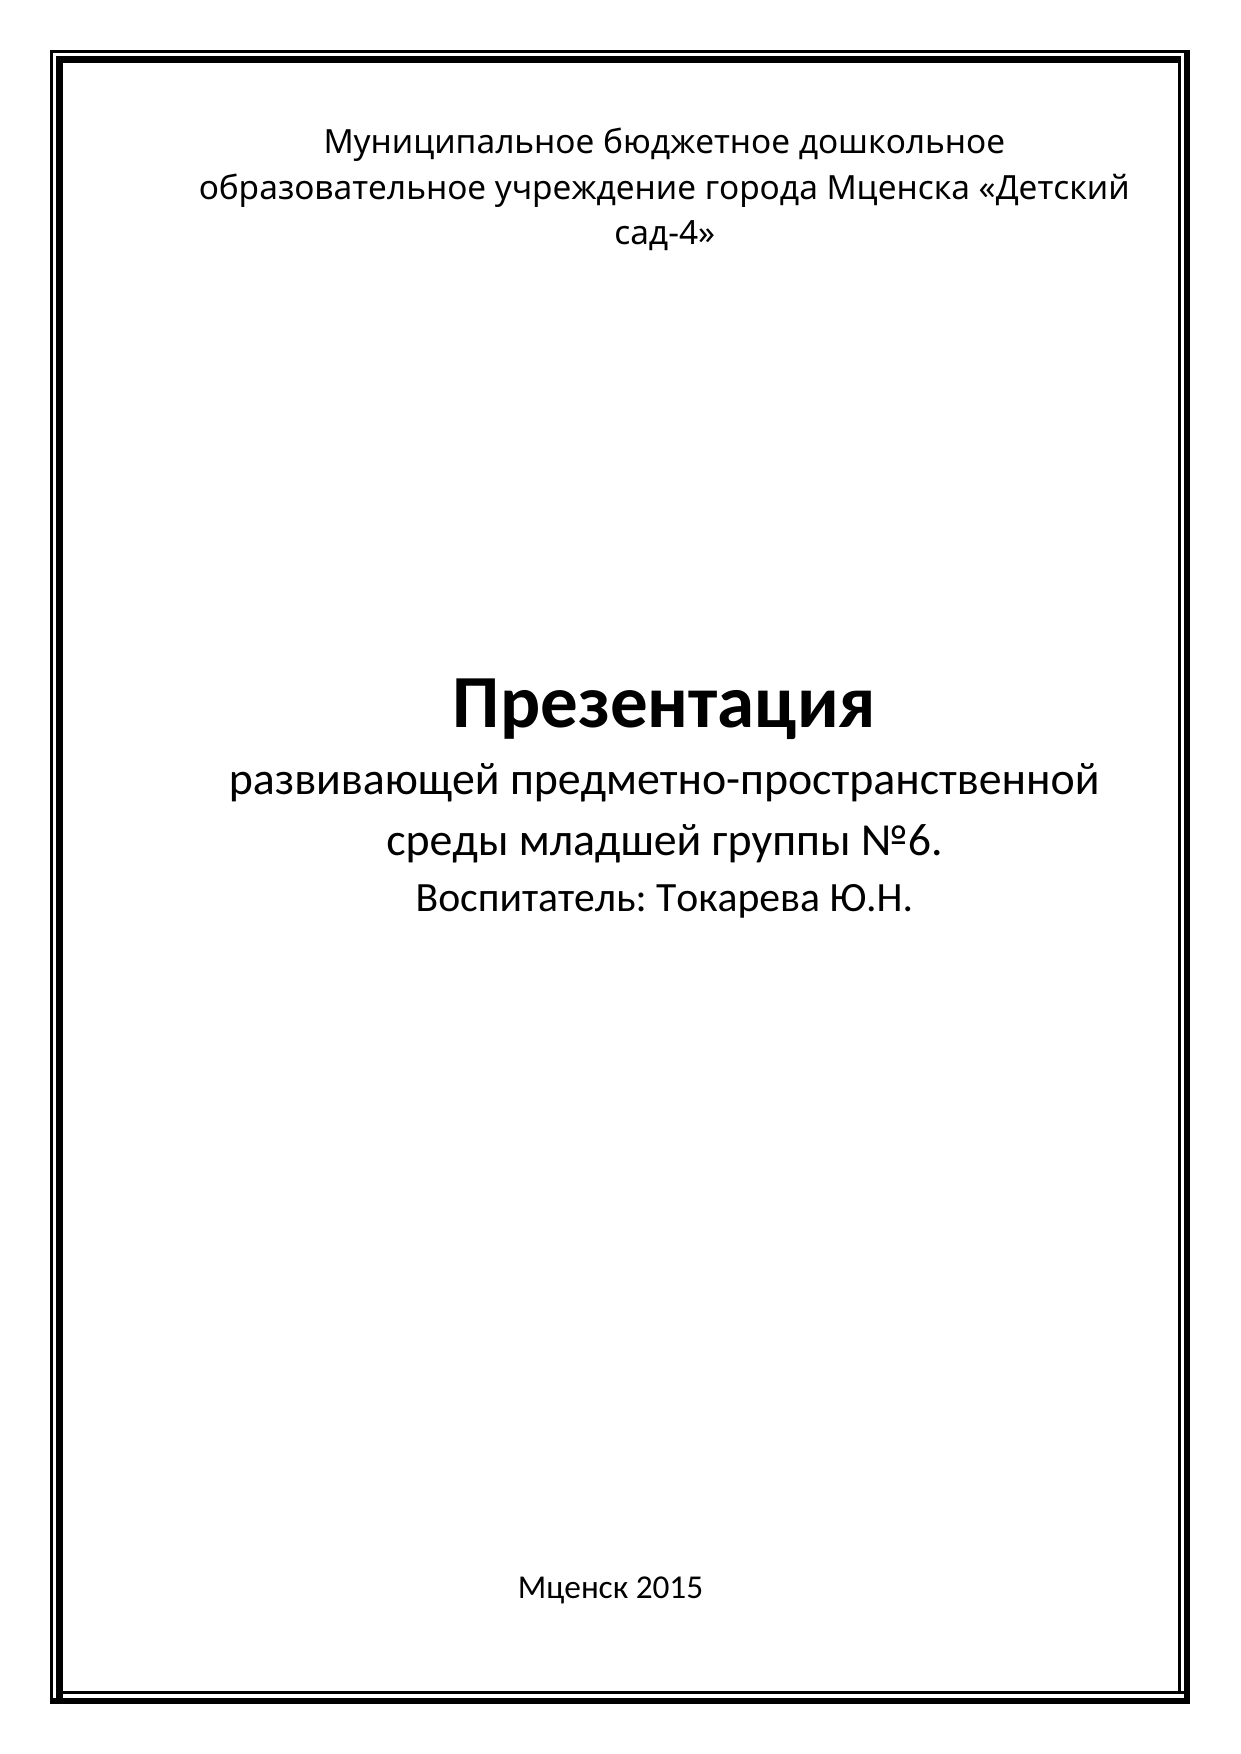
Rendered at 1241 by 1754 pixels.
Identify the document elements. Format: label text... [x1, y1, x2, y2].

text Презентация развивающей предметно-пространственной среды младшей группы №6. Воспитатель: Токарева Ю.Н. [177, 654, 1152, 921]
text Мценск 2015 [177, 1566, 1152, 1607]
text Муниципальное бюджетное дошкольное образовательное учреждение города Мценска «Детский сад-4» [177, 118, 1152, 254]
